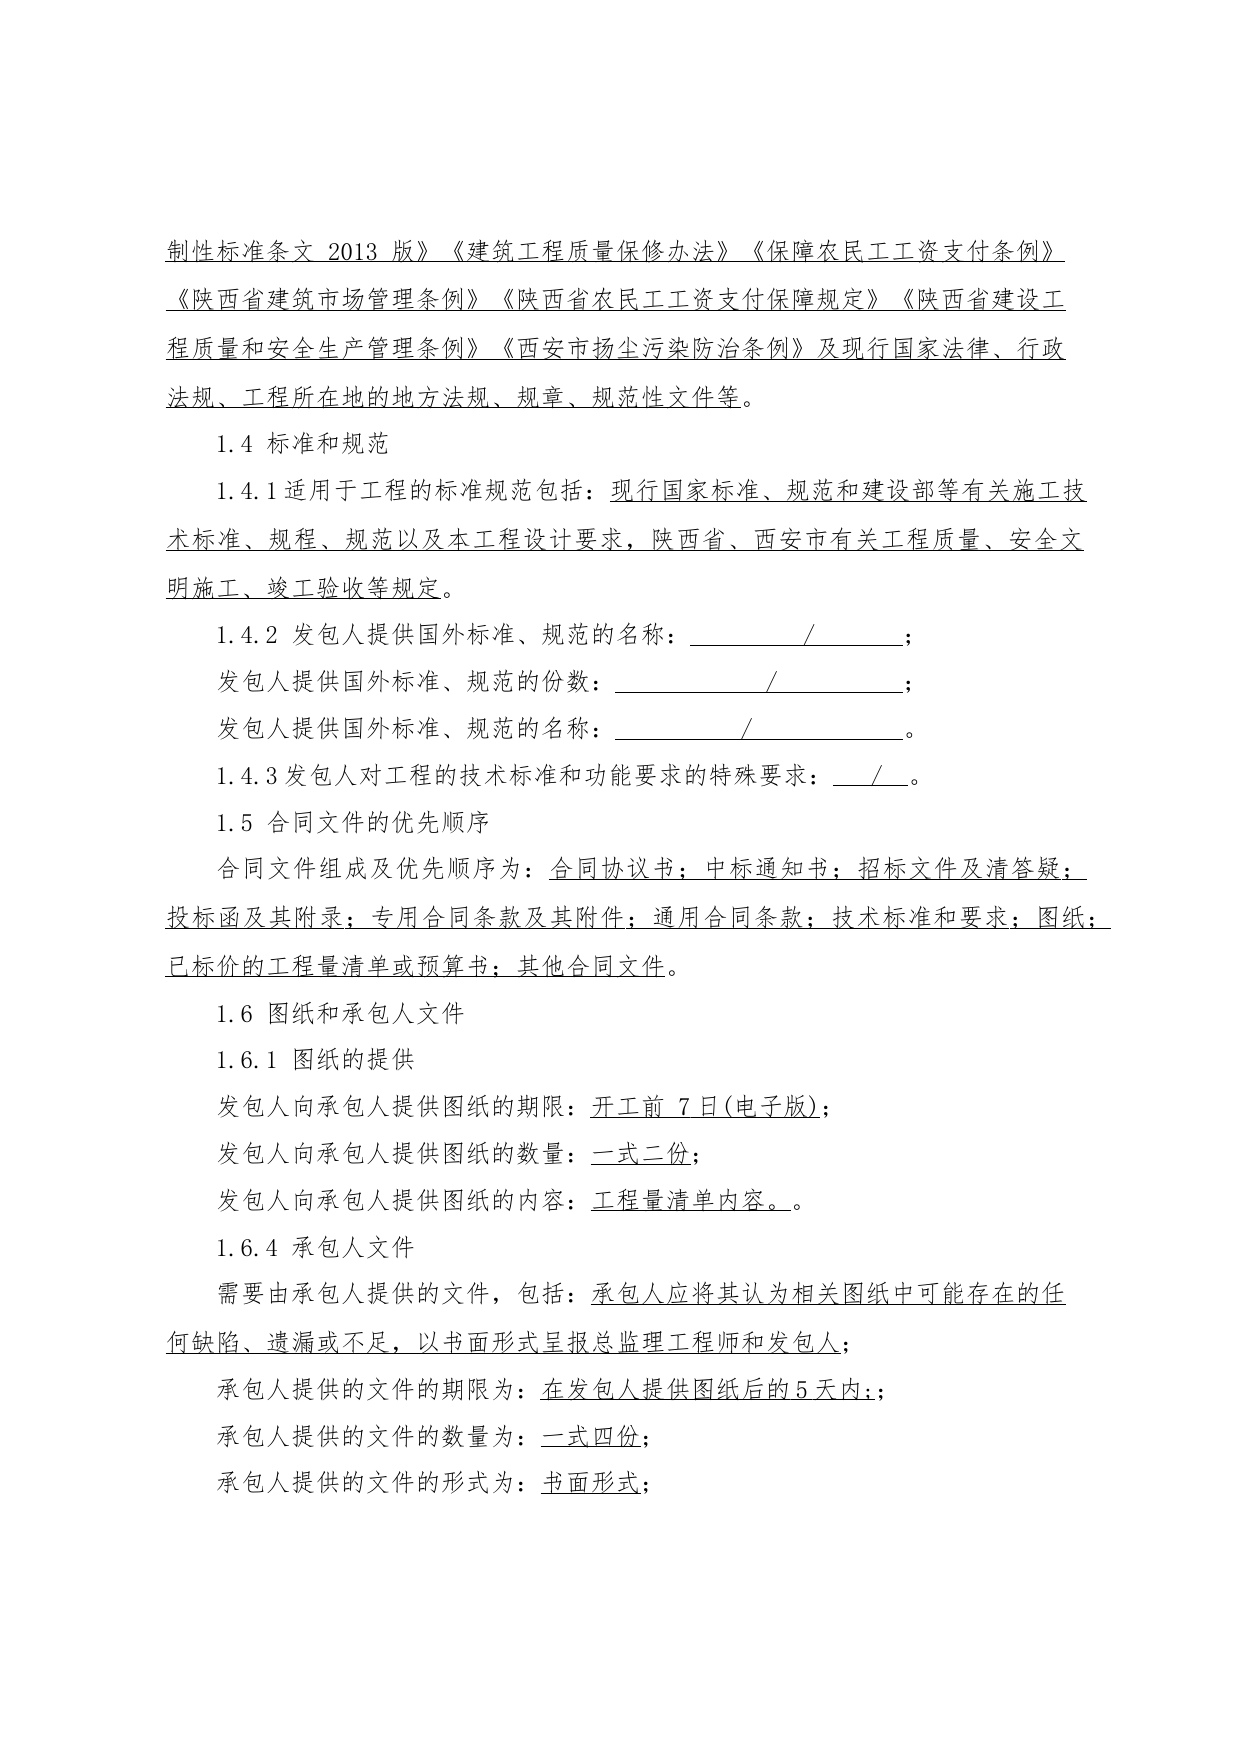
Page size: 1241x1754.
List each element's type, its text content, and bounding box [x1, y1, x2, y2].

text 1.4.2 发包人提供国外标准、规范的名称： / ； [165, 617, 1087, 649]
text 1.4.3发包人对工程的技术标准和功能要求的特殊要求： / 。 [165, 757, 1087, 790]
text 1.6 图纸和承包人文件 [165, 995, 1087, 1028]
text 发包人向承包人提供图纸的数量：一式二份； [165, 1135, 1087, 1168]
text 1.4.1适用于工程的标准规范包括：现行国家标准、规范和建设部等有关施工技术标准、规程、规范以及本工程设计要求，陕西省、西安市有关工程质量、安全文明施工、竣工验收等规定。 [165, 473, 1087, 603]
text 1.5 合同文件的优先顺序 [165, 804, 1087, 837]
text 发包人向承包人提供图纸的期限：开工前 7日(电子版)； [165, 1089, 1087, 1121]
text 需要由承包人提供的文件，包括：承包人应将其认为相关图纸中可能存在的任何缺陷、遗漏或不足，以书面形式呈报总监理工程师和发包人； [165, 1276, 1087, 1357]
text 发包人提供国外标准、规范的份数： / ； [165, 664, 1087, 696]
text 1.6.4 承包人文件 [165, 1229, 1087, 1261]
text 发包人向承包人提供图纸的内容：工程量清单内容。。 [165, 1182, 1087, 1215]
text 1.4 标准和规范 [165, 426, 1087, 458]
text 合同文件组成及优先顺序为：合同协议书；中标通知书；招标文件及清答疑；投标函及其附录；专用合同条款及其附件；通用合同条款；技术标准和要求；图纸；已标价的工程量清单或预算书；其他合同文件。 [165, 851, 1087, 981]
text 承包人提供的文件的数量为：一式四份； [165, 1418, 1087, 1451]
text 承包人提供的文件的期限为：在发包人提供图纸后的5天内;； [165, 1371, 1087, 1404]
text 1.6.1 图纸的提供 [165, 1042, 1087, 1074]
text 发包人提供国外标准、规范的名称： / 。 [165, 711, 1087, 743]
text 承包人提供的文件的形式为：书面形式； [165, 1465, 1087, 1497]
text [165, 233, 1087, 412]
